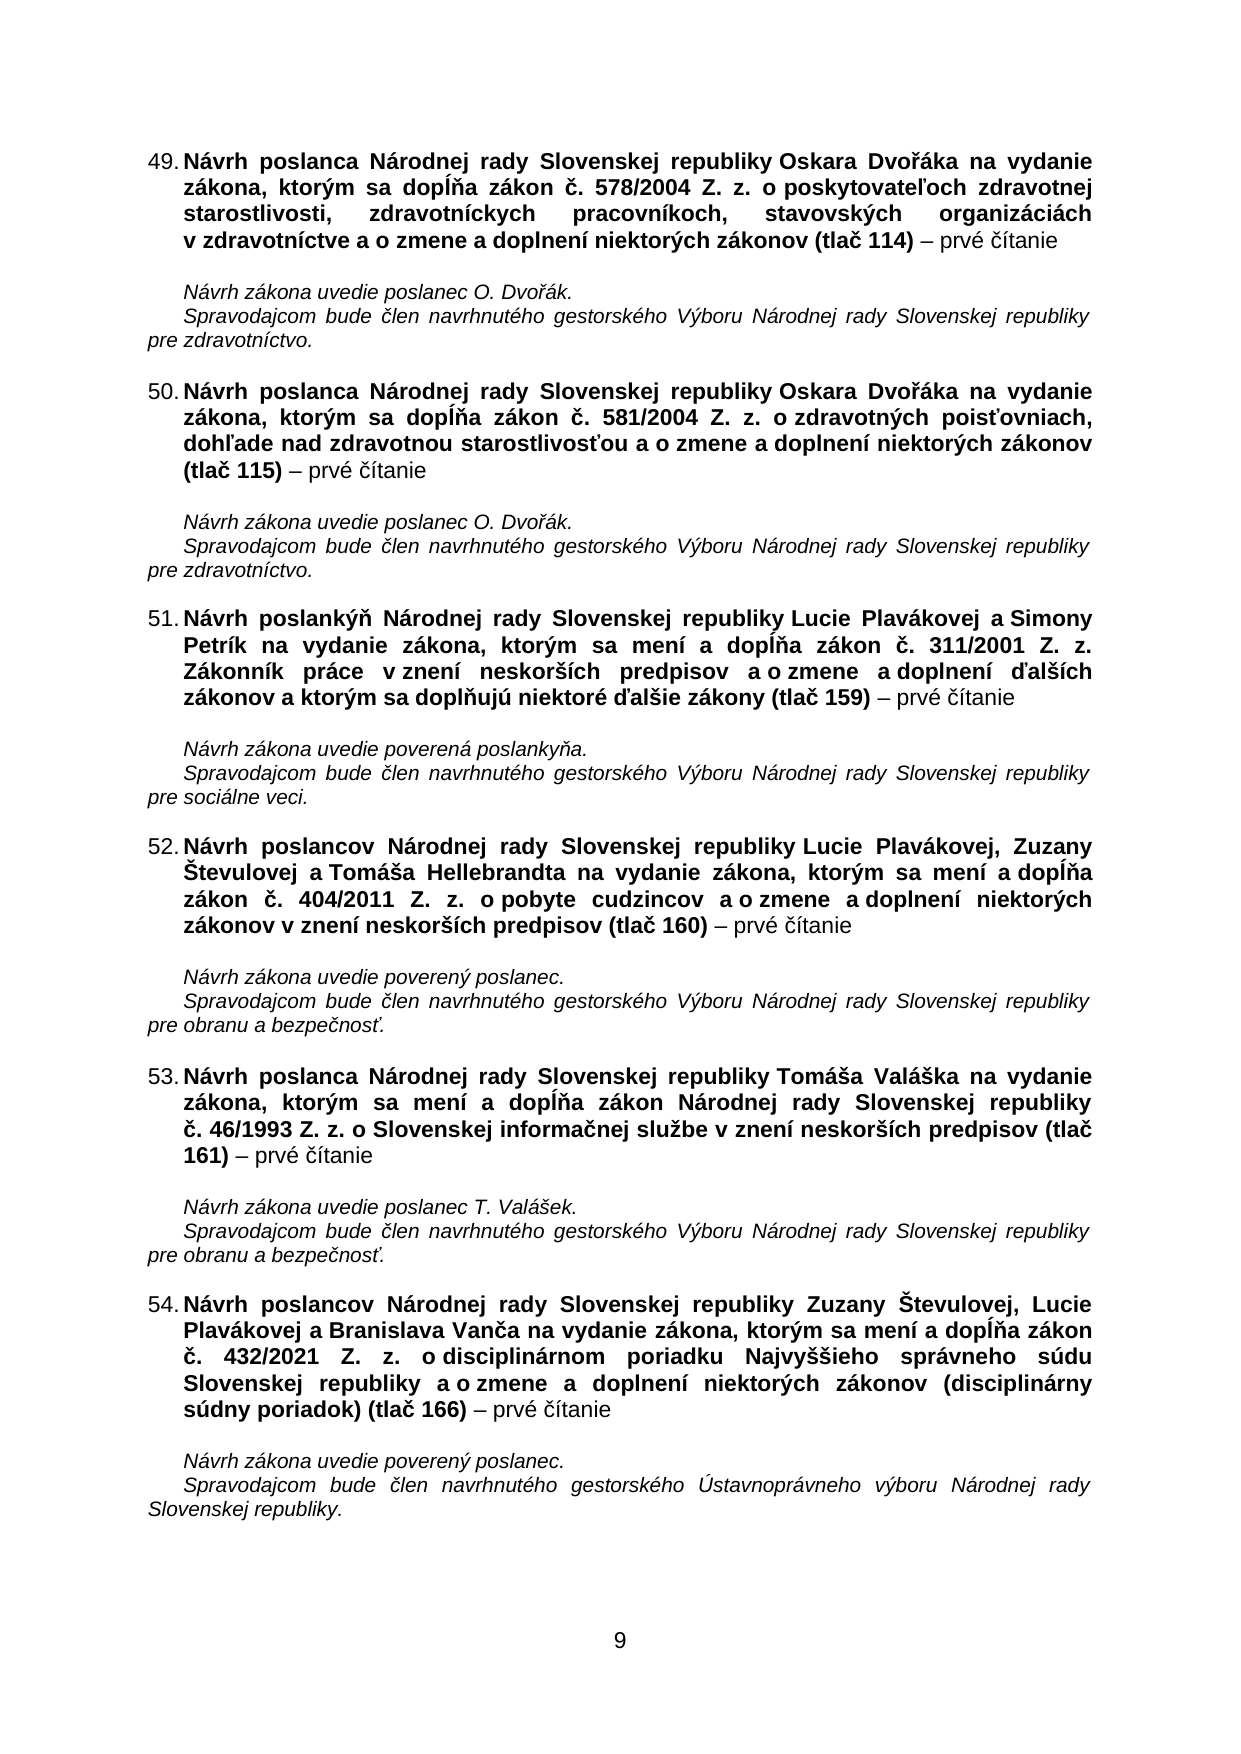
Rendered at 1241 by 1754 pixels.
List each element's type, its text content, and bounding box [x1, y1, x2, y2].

list Návrh poslanca Národnej rady Slovenskej republiky Oskara Dvořáka na vydanie zákona, ktorým sa dopĺňa zákon č. 578/2004 Z. z. o poskytovateľoch zdravotnej starostlivosti, zdravotníckych pracovníkoch, stavovských organizáciách v zdravotníctve a o zmene a doplnení niektorých zákonov (tlač 114) – prvé čítanie [148, 148, 1092, 253]
list Návrh poslancov Národnej rady Slovenskej republiky Lucie Plavákovej, Zuzany Števulovej a Tomáša Hellebrandta na vydanie zákona, ktorým sa mení a dopĺňa zákon č. 404/2011 Z. z. o pobyte cudzincov a o zmene a doplnení niektorých zákonov v znení neskorších predpisov (tlač 160) – prvé čítanie [148, 833, 1092, 938]
list Návrh poslanca Národnej rady Slovenskej republiky Tomáša Valáška na vydanie zákona, ktorým sa mení a dopĺňa zákon Národnej rady Slovenskej republiky č. 46/1993 Z. z. o Slovenskej informačnej službe v znení neskorších predpisov (tlač 161) – prvé čítanie [148, 1063, 1092, 1168]
text Spravodajcom bude člen navrhnutého gestorského Výboru Národnej rady Slovenskej republiky pre zdravotníctvo. [148, 303, 1092, 351]
text Návrh zákona uvedie poslanec O. Dvořák. [148, 279, 1092, 303]
text Spravodajcom bude člen navrhnutého gestorského Výboru Národnej rady Slovenskej republiky pre obranu a bezpečnosť. [148, 989, 1092, 1037]
text Návrh zákona uvedie poslanec O. Dvořák. [148, 509, 1092, 533]
list Návrh poslancov Národnej rady Slovenskej republiky Zuzany Števulovej, Lucie Plavákovej a Branislava Vanča na vydanie zákona, ktorým sa mení a dopĺňa zákon č. 432/2021 Z. z. o disciplinárnom poriadku Najvyššieho správneho súdu Slovenskej republiky a o zmene a doplnení niektorých zákonov (disciplinárny súdny poriadok) (tlač 166) – prvé čítanie [148, 1291, 1092, 1422]
text Návrh zákona uvedie poverený poslanec. [148, 965, 1092, 989]
text Spravodajcom bude člen navrhnutého gestorského Výboru Národnej rady Slovenskej republiky pre sociálne veci. [148, 761, 1092, 809]
text Spravodajcom bude člen navrhnutého gestorského Výboru Národnej rady Slovenskej republiky pre zdravotníctvo. [148, 533, 1092, 581]
list Návrh poslankýň Národnej rady Slovenskej republiky Lucie Plavákovej a Simony Petrík na vydanie zákona, ktorým sa mení a dopĺňa zákon č. 311/2001 Z. z. Zákonník práce v znení neskorších predpisov a o zmene a doplnení ďalších zákonov a ktorým sa doplňujú niektoré ďalšie zákony (tlač 159) – prvé čítanie [148, 605, 1092, 711]
list Návrh poslanca Národnej rady Slovenskej republiky Oskara Dvořáka na vydanie zákona, ktorým sa dopĺňa zákon č. 581/2004 Z. z. o zdravotných poisťovniach, dohľade nad zdravotnou starostlivosťou a o zmene a doplnení niektorých zákonov (tlač 115) – prvé čítanie [148, 378, 1092, 483]
text Spravodajcom bude člen navrhnutého gestorského Ústavnoprávneho výboru Národnej rady Slovenskej republiky. [148, 1473, 1092, 1521]
text Návrh zákona uvedie poverený poslanec. [148, 1449, 1092, 1473]
text Návrh zákona uvedie poverená poslankyňa. [148, 737, 1092, 761]
text Spravodajcom bude člen navrhnutého gestorského Výboru Národnej rady Slovenskej republiky pre obranu a bezpečnosť. [148, 1219, 1092, 1267]
text Návrh zákona uvedie poslanec T. Valášek. [148, 1195, 1092, 1219]
